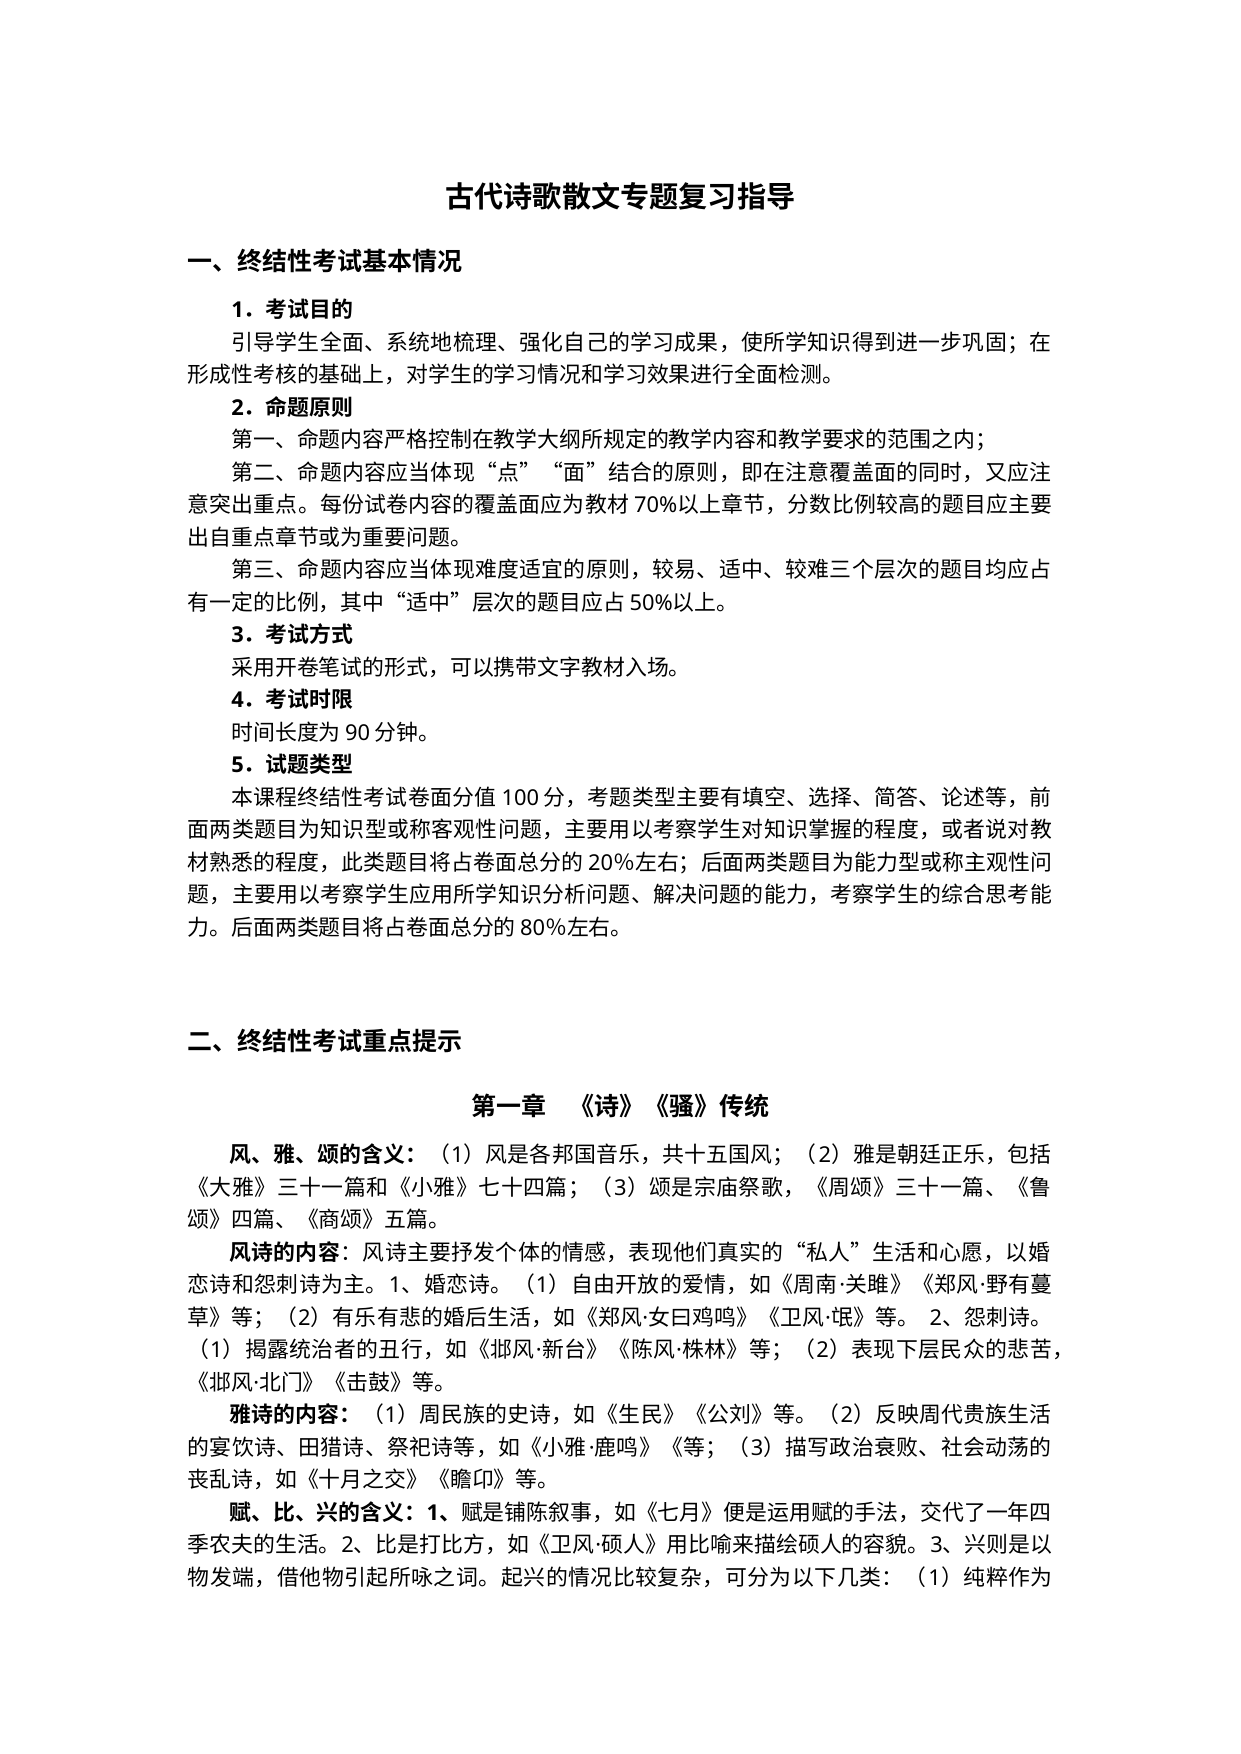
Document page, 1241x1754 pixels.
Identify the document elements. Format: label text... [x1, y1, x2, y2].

text 4．考试时限 [187, 682, 1053, 714]
text 第一章 《诗》《骚》传统 [187, 1072, 1053, 1137]
text 时间长度为90分钟。 [187, 714, 1053, 747]
text 引导学生全面、系统地梳理、强化自己的学习成果，使所学知识得到进一步巩固；在形成性考核的基础上，对学生的学习情况和学习效果进行全面检测。 [187, 324, 1053, 389]
text 雅诗的内容：（1）周民族的史诗，如《生民》《公刘》等。（2）反映周代贵族生活的宴饮诗、田猎诗、祭祀诗等，如《小雅·鹿鸣》《等；（3）描写政治衰败、社会动荡的丧乱诗，如《十月之交》《瞻卬》等。 [187, 1397, 1053, 1494]
text 风诗的内容：风诗主要抒发个体的情感，表现他们真实的“私人”生活和心愿，以婚恋诗和怨刺诗为主。1、婚恋诗。（1）自由开放的爱情，如《周南·关雎》《郑风·野有蔓草》等；（2）有乐有悲的婚后生活，如《郑风·女曰鸡鸣》《卫风·氓》等。 2、怨刺诗。（1）揭露统治者的丑行，如《邶风·新台》《陈风·株林》等；（2）表现下层民众的悲苦，《邶风·北门》《击鼓》等。 [187, 1234, 1053, 1397]
text 古代诗歌散文专题复习指导 [187, 162, 1053, 227]
text 第二、命题内容应当体现“点”“面”结合的原则，即在注意覆盖面的同时，又应注意突出重点。每份试卷内容的覆盖面应为教材70%以上章节，分数比例较高的题目应主要出自重点章节或为重要问题。 [187, 454, 1053, 552]
text 一、终结性考试基本情况 [187, 227, 1053, 292]
text 第一、命题内容严格控制在教学大纲所规定的教学内容和教学要求的范围之内； [187, 422, 1053, 454]
text 采用开卷笔试的形式，可以携带文字教材入场。 [187, 649, 1053, 682]
text 二、终结性考试重点提示 [187, 1007, 1053, 1072]
text 1．考试目的 [187, 292, 1053, 324]
text 3．考试方式 [187, 617, 1053, 649]
text 风、雅、颂的含义：（1）风是各邦国音乐，共十五国风；（2）雅是朝廷正乐，包括《大雅》三十一篇和《小雅》七十四篇；（3）颂是宗庙祭歌，《周颂》三十一篇、《鲁颂》四篇、《商颂》五篇。 [187, 1137, 1053, 1234]
text 本课程终结性考试卷面分值100分，考题类型主要有填空、选择、简答、论述等，前面两类题目为知识型或称客观性问题，主要用以考察学生对知识掌握的程度，或者说对教材熟悉的程度，此类题目将占卷面总分的20％左右；后面两类题目为能力型或称主观性问题，主要用以考察学生应用所学知识分析问题、解决问题的能力，考察学生的综合思考能力。后面两类题目将占卷面总分的80％左右。 [187, 779, 1053, 942]
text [187, 1494, 1053, 1592]
text 5．试题类型 [187, 747, 1053, 779]
text 第三、命题内容应当体现难度适宜的原则，较易、适中、较难三个层次的题目均应占有一定的比例，其中“适中”层次的题目应占50%以上。 [187, 552, 1053, 617]
text 2．命题原则 [187, 389, 1053, 422]
